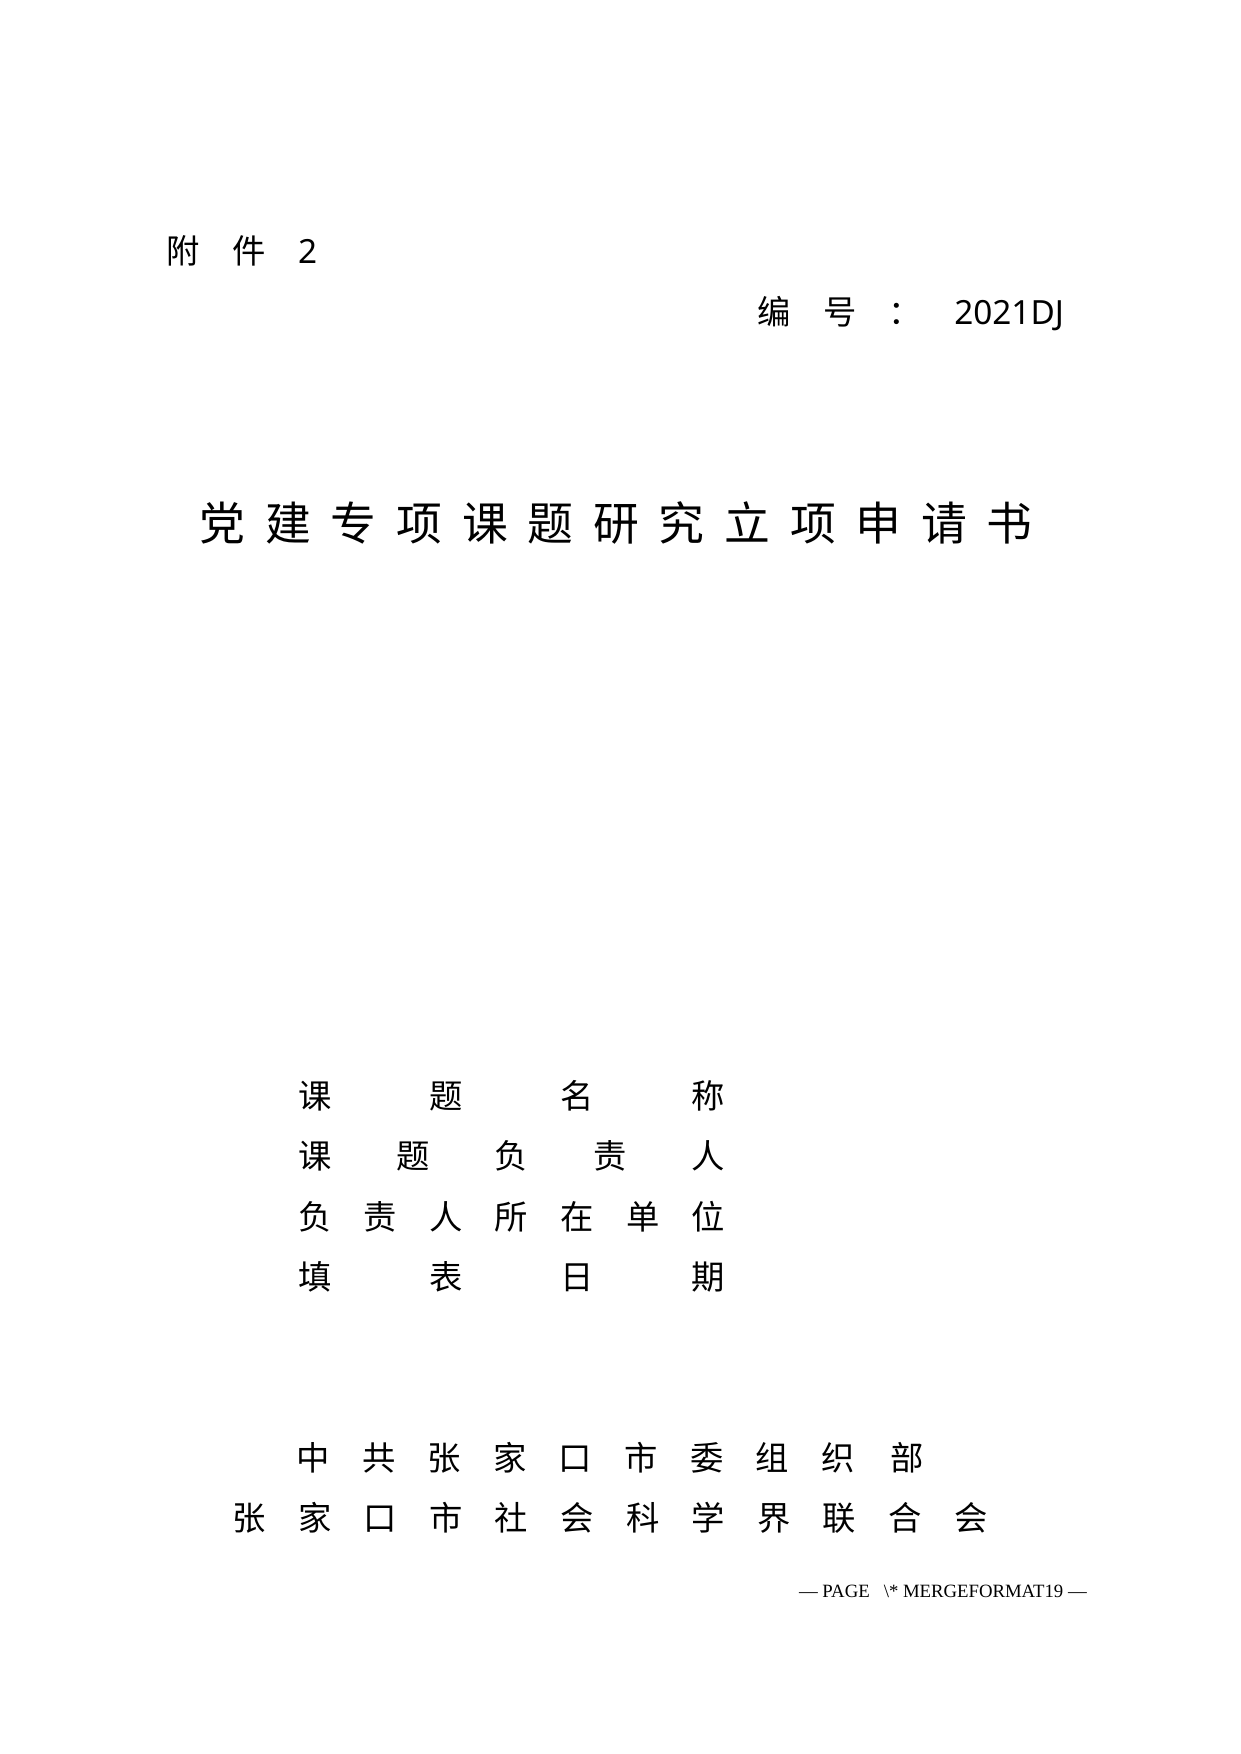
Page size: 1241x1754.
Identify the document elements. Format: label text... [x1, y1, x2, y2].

text 党建专项课题研究立项申请书 [167, 461, 1085, 581]
text 编号：2021DJ [167, 280, 1085, 340]
text 课 题 名 称 [167, 1064, 1085, 1124]
text 负责人所在单位 [167, 1184, 1085, 1245]
text 填 表 日 期 [167, 1245, 1085, 1305]
text 附件2 [167, 219, 1085, 280]
text 张家口市社会科学界联合会 [167, 1486, 1085, 1546]
text 课 题 负 责 人 [167, 1124, 1085, 1184]
text 中共张家口市委组织部 [167, 1426, 1085, 1486]
